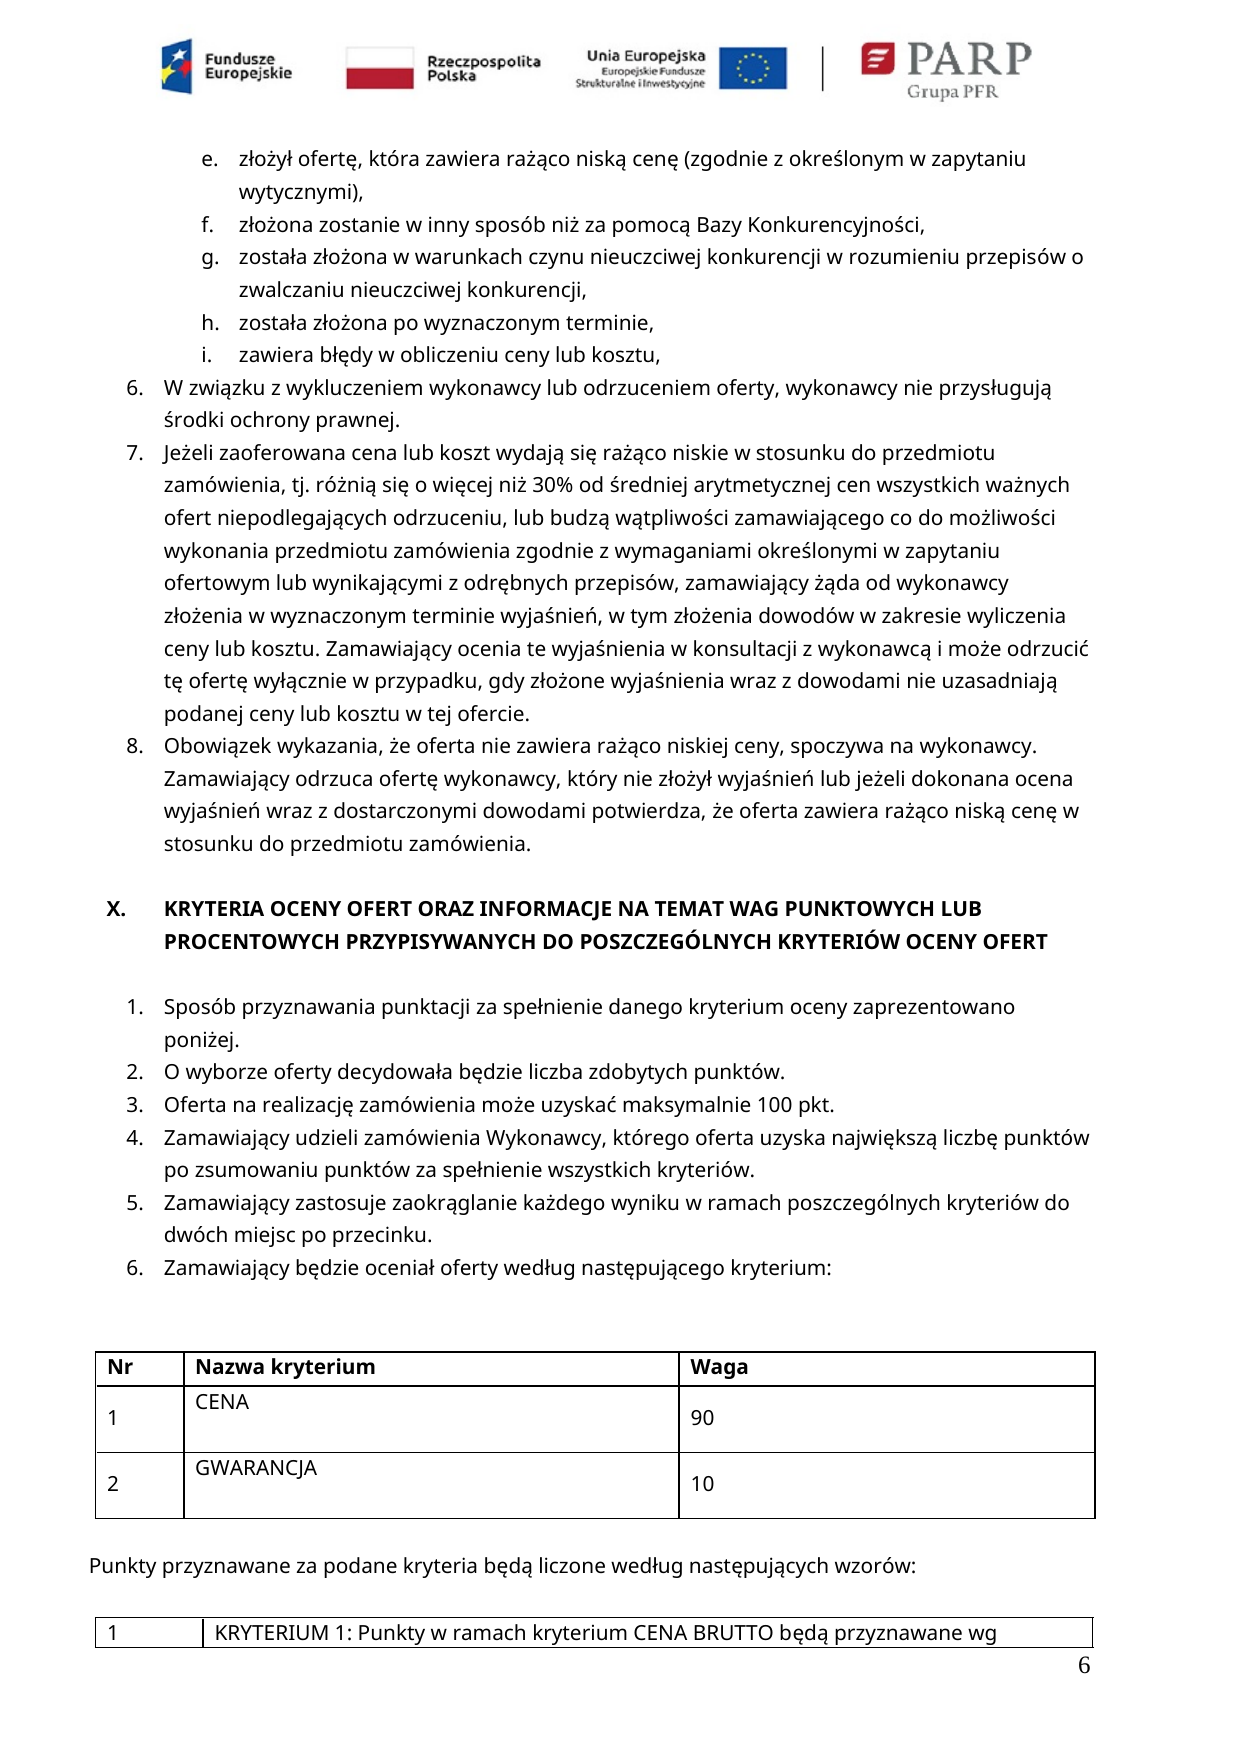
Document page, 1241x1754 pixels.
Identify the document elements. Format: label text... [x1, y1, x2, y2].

table_cell 10 [680, 1453, 1094, 1517]
table_header Nazwa kryterium [185, 1353, 678, 1385]
list KRYTERIA OCENY OFERT ORAZ INFORMACJE NA TEMAT WAG PUNKTOWYCH LUB PROCENTOWYCH PRZYPISYWANYCH DO POSZCZEGÓLNYCH KRYTERIÓW OCENY OFERT [126, 894, 1090, 956]
list O wyborze oferty decydowała będzie liczba zdobytych punktów. [126, 1057, 1090, 1086]
table_header Waga [680, 1353, 1094, 1385]
picture [138, 14, 1041, 116]
list Sposób przyznawania punktacji za spełnienie danego kryterium oceny zaprezentowano poniżej. [126, 992, 1090, 1053]
list Obowiązek wykazania, że oferta nie zawiera rażąco niskiej ceny, spoczywa na wykonawcy. Zamawiający odrzuca ofertę wykonawcy, który nie złożył wyjaśnień lub jeżeli dokonana ocena wyjaśnień wraz z dostarczonymi dowodami potwierdza, że oferta zawiera rażąco niską cenę w stosunku do przedmiotu zamówienia. [126, 731, 1090, 858]
table_cell CENA [185, 1387, 678, 1451]
table_cell 1 [96, 1386, 183, 1451]
table_header 1 [96, 1618, 203, 1647]
list Zamawiający zastosuje zaokrąglanie każdego wyniku w ramach poszczególnych kryteriów do dwóch miejsc po przecinku. [126, 1188, 1090, 1249]
table_cell GWARANCJA [185, 1453, 678, 1517]
list zawiera błędy w obliczeniu ceny lub kosztu, [201, 340, 1090, 369]
list Oferta na realizację zamówienia może uzyskać maksymalnie 100 pkt. [126, 1090, 1090, 1118]
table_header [204, 1618, 1092, 1647]
list złożył ofertę, która zawiera rażąco niską cenę (zgodnie z określonym w zapytaniu wytycznymi), [201, 144, 1090, 206]
list Zamawiający będzie oceniał oferty według następującego kryterium: [126, 1253, 1090, 1282]
list została złożona w warunkach czynu nieuczciwej konkurencji w rozumieniu przepisów o zwalczaniu nieuczciwej konkurencji, [201, 242, 1090, 303]
table_header Nr [96, 1353, 183, 1385]
list Zamawiający udzieli zamówienia Wykonawcy, którego oferta uzyska największą liczbę punktów po zsumowaniu punktów za spełnienie wszystkich kryteriów. [126, 1123, 1090, 1184]
list złożona zostanie w inny sposób niż za pomocą Bazy Konkurencyjności, [201, 210, 1090, 238]
list Jeżeli zaoferowana cena lub koszt wydają się rażąco niskie w stosunku do przedmiotu zamówienia, tj. różnią się o więcej niż 30% od średniej arytmetycznej cen wszystkich ważnych ofert niepodlegających odrzuceniu, lub budzą wątpliwości zamawiającego co do możliwości wykonania przedmiotu zamówienia zgodnie z wymaganiami określonymi w zapytaniu ofertowym lub wynikającymi z odrębnych przepisów, zamawiający żąda od wykonawcy złożenia w wyznaczonym terminie wyjaśnień, w tym złożenia dowodów w zakresie wyliczenia ceny lub kosztu. Zamawiający ocenia te wyjaśnienia w konsultacji z wykonawcą i może odrzucić tę ofertę wyłącznie w przypadku, gdy złożone wyjaśnienia wraz z dowodami nie uzasadniają podanej ceny lub kosztu w tej ofercie. [126, 438, 1090, 727]
list została złożona po wyznaczonym terminie, [201, 308, 1090, 336]
text Punkty przyznawane za podane kryteria będą liczone według następujących wzorów: [89, 1552, 1090, 1580]
list W związku z wykluczeniem wykonawcy lub odrzuceniem oferty, wykonawcy nie przysługują środki ochrony prawnej. [126, 373, 1090, 434]
table_cell 2 [96, 1453, 183, 1517]
table_cell 90 [680, 1387, 1094, 1451]
